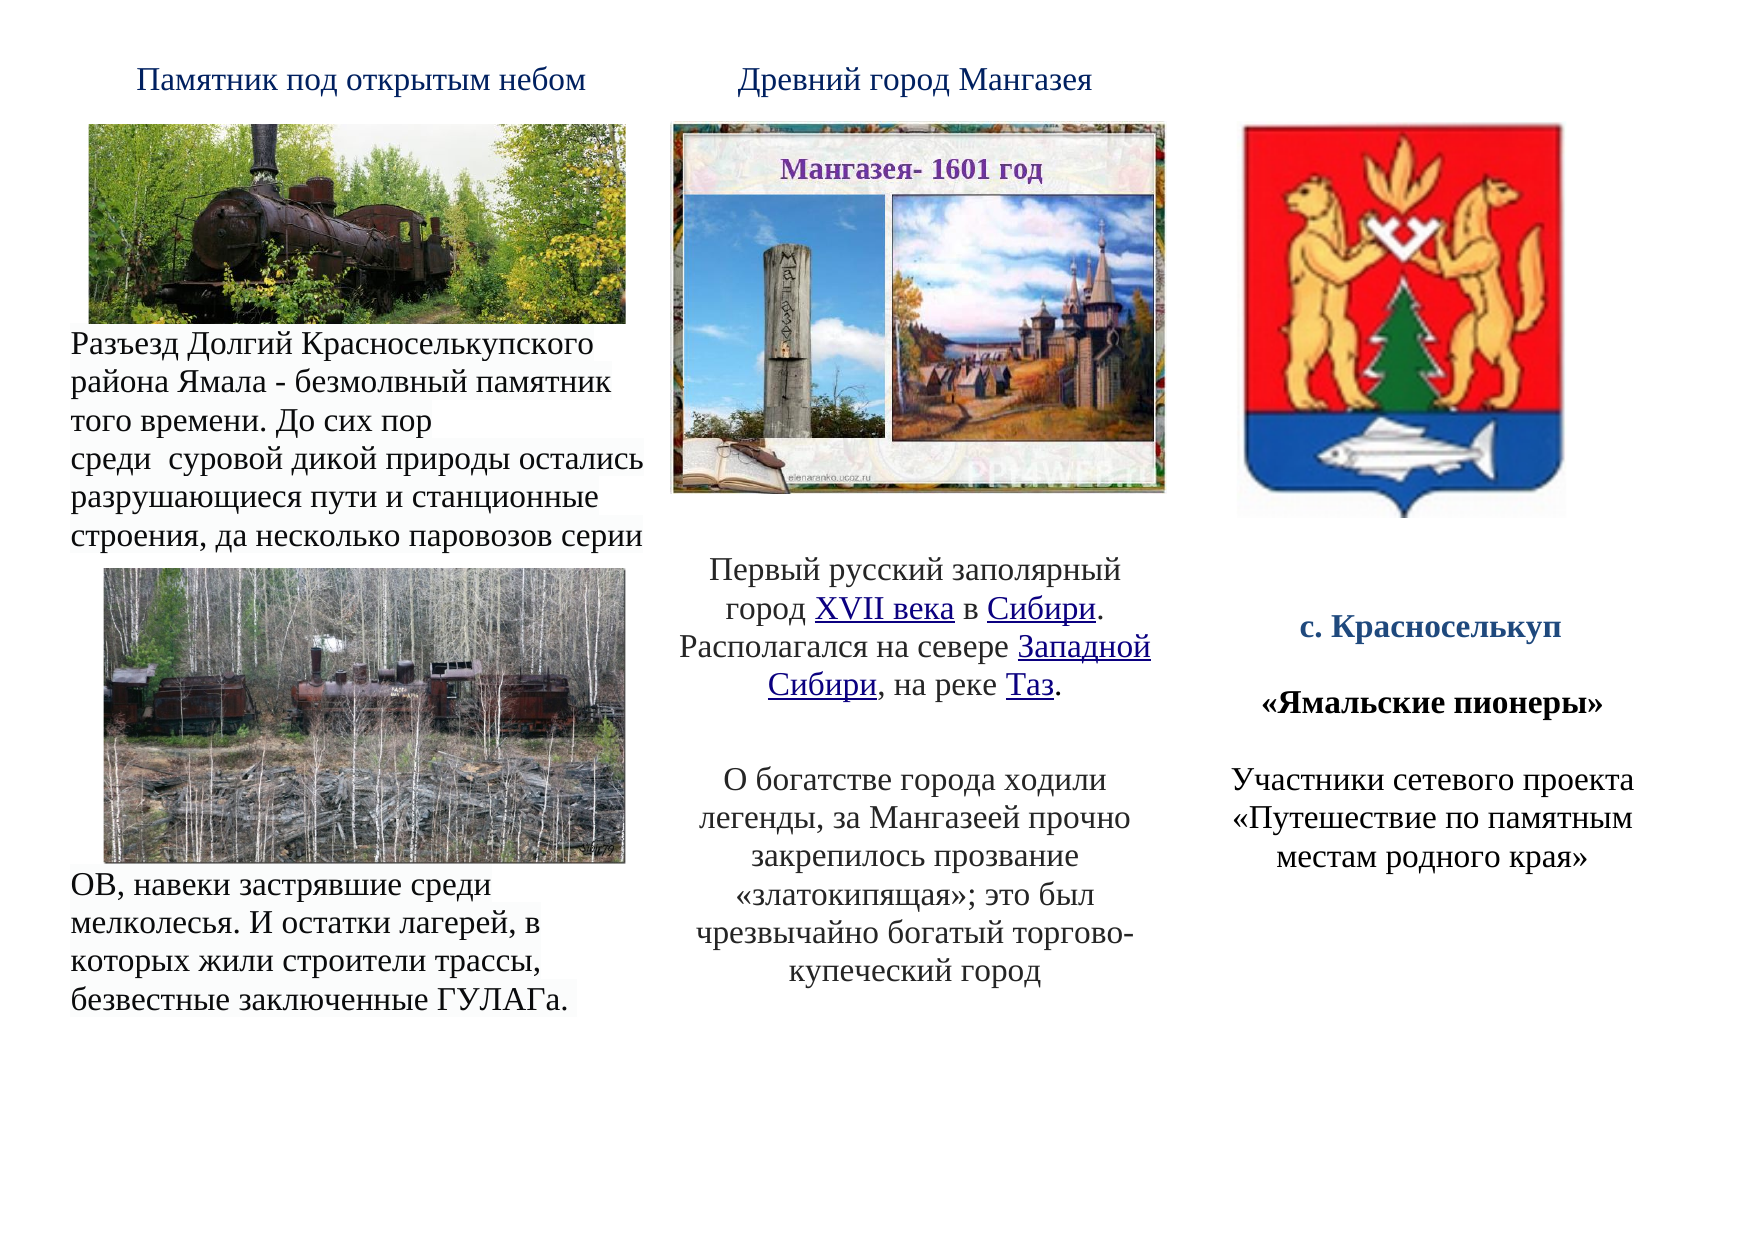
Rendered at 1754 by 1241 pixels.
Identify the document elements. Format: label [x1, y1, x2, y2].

picture [1236, 121, 1567, 518]
picture [88, 124, 626, 324]
table_header [1167, 59, 1698, 1073]
picture [670, 121, 1167, 494]
picture [103, 568, 626, 864]
table_header [663, 59, 1167, 1073]
table_header [59, 59, 663, 1073]
